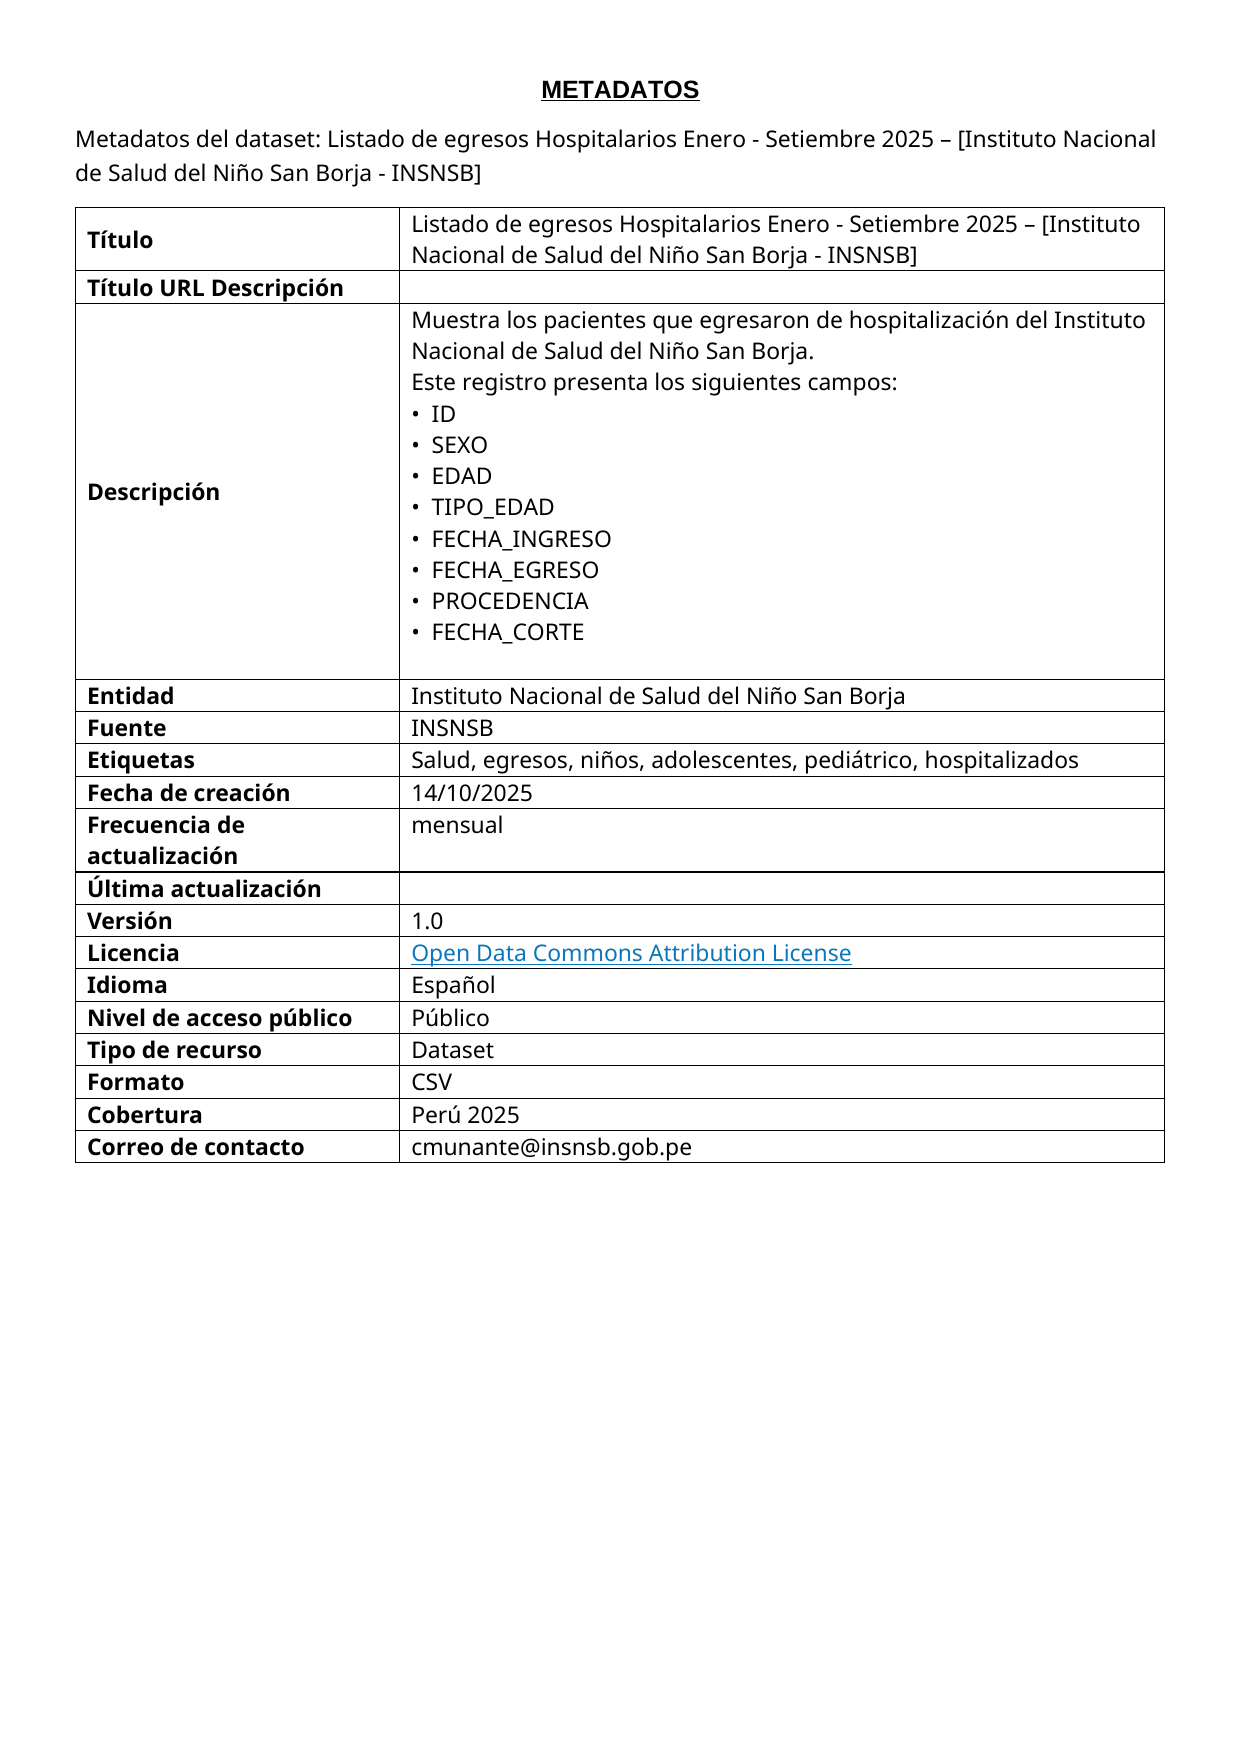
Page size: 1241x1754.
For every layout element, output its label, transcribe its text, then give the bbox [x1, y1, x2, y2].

table_header Listado de egresos Hospitalarios Enero - Setiembre 2025 – [Instituto Nacional de Salud del Niño San Borja - INSNSB] [400, 208, 1164, 270]
table_cell Correo de contacto [76, 1131, 399, 1162]
table_cell Cobertura [76, 1099, 399, 1130]
table_header Título [76, 208, 399, 270]
text Metadatos del dataset: Listado de egresos Hospitalarios Enero - Setiembre 2025 – [Instituto Nacional de Salud del Niño San Borja - INSNSB] [75, 123, 1165, 188]
table_cell Español [400, 969, 1164, 1001]
table_cell INSNSB [400, 712, 1164, 743]
text METADATOS [75, 75, 1165, 104]
table_cell Público [400, 1002, 1164, 1033]
table_cell 1.0 [400, 905, 1164, 936]
table_cell [400, 873, 1164, 904]
table_cell Salud, egresos, niños, adolescentes, pediátrico, hospitalizados [400, 744, 1164, 776]
table_cell Descripción [76, 304, 399, 679]
table_cell Dataset [400, 1034, 1164, 1065]
table_cell 14/10/2025 [400, 777, 1164, 808]
table_cell Tipo de recurso [76, 1034, 399, 1065]
table_cell Idioma [76, 969, 399, 1001]
table_cell Muestra los pacientes que egresaron de hospitalización del Instituto Nacional de Salud del Niño San Borja. Este registro presenta los siguientes campos: • ID • SEXO • EDAD • TIPO_EDAD • FECHA_INGRESO • FECHA_EGRESO • PROCEDENCIA • FECHA_CORTE [400, 304, 1164, 679]
table_cell Etiquetas [76, 744, 399, 776]
table_cell Fecha de creación [76, 777, 399, 808]
table_cell Frecuencia de actualización [76, 809, 399, 871]
table_cell CSV [400, 1066, 1164, 1097]
table_cell Entidad [76, 680, 399, 711]
table_cell Título URL Descripción [76, 271, 399, 303]
table_cell cmunante@insnsb.gob.pe [400, 1131, 1164, 1162]
table_cell mensual [400, 809, 1164, 871]
table_cell Instituto Nacional de Salud del Niño San Borja [400, 680, 1164, 711]
table_cell Última actualización [76, 873, 399, 904]
table_cell Formato [76, 1066, 399, 1097]
table_cell [400, 271, 1164, 303]
table_cell Versión [76, 905, 399, 936]
table_cell Perú 2025 [400, 1099, 1164, 1130]
table_cell Fuente [76, 712, 399, 743]
table_cell Open Data Commons Attribution License [400, 937, 1164, 968]
table_cell Nivel de acceso público [76, 1002, 399, 1033]
table_cell Licencia [76, 937, 399, 968]
